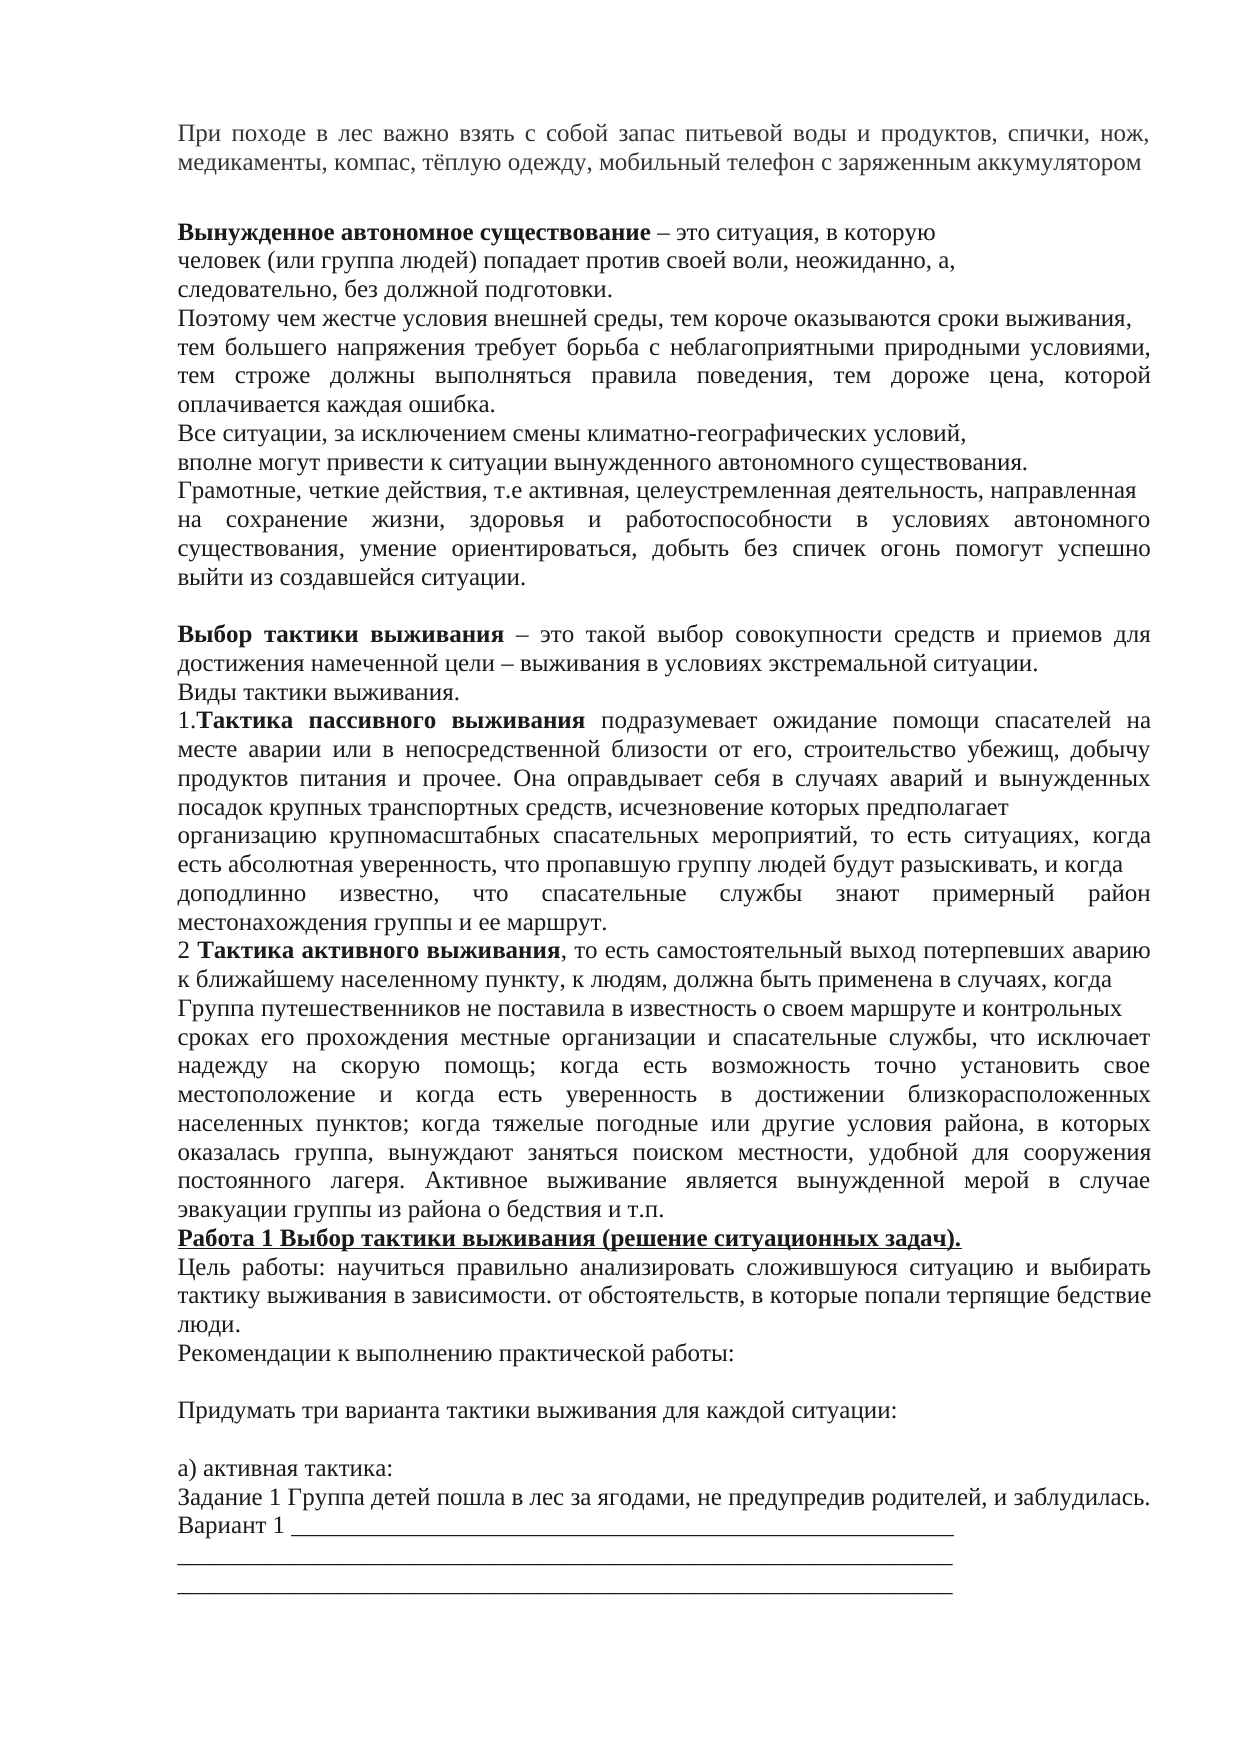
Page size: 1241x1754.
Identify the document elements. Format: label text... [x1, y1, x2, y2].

text Рекомендации к выполнению практической работы: [177, 1338, 1152, 1367]
text Придумать три варианта тактики выживания для каждой ситуации: [177, 1396, 1152, 1424]
text 1.Тактика пассивного выживания подразумевает ожидание помощи спасателей на месте аварии или в непосредственной близости от его, строительство убежищ, добычу продуктов питания и прочее. Она оправдывает себя в случаях аварий и вынужденных посадок крупных транспортных средств, исчезновение которых предполагает [177, 706, 1152, 821]
text Группа путешественников не поставила в известность о своем маршруте и контрольных [177, 993, 1152, 1022]
text тем большего напряжения требует борьба с неблагоприятными природными условиями, тем строже должны выполняться правила поведения, тем дороже цена, которой оплачивается каждая ошибка. [177, 332, 1152, 418]
text Выбор тактики выживания – это такой выбор совокупности средств и приемов для достижения намеченной цели – выживания в условиях экстремальной ситуации. [177, 619, 1152, 677]
text Все ситуации, за исключением смены климатно-географических условий, [177, 418, 1152, 447]
text вполне могут привести к ситуации вынужденного автономного существования. [177, 447, 1152, 476]
text организацию крупномасштабных спасательных мероприятий, то есть ситуациях, когда есть абсолютная уверенность, что пропавшую группу людей будут разыскивать, и когда [177, 821, 1152, 878]
text а) активная тактика: [177, 1453, 1152, 1482]
text 2 Тактика активного выживания, то есть самостоятельный выход потерпевших аварию к ближайшему населенному пункту, к людям, должна быть применена в случаях, когда [177, 936, 1152, 993]
text доподлинно известно, что спасательные службы знают примерный район местонахождения группы и ее маршрут. [177, 878, 1152, 936]
text Задание 1 Группа детей пошла в лес за ягодами, не предупредив родителей, и заблудилась. [177, 1482, 1152, 1511]
text Грамотные, четкие действия, т.е активная, целеустремленная деятельность, направленная [177, 476, 1152, 504]
text При походе в лес важно взять с собой запас питьевой воды и продуктов, спички, нож, медикаменты, компас, тёплую одежду, мобильный телефон с заряженным аккумулятором [177, 118, 1152, 176]
text следовательно, без должной подготовки. [177, 274, 1152, 303]
text ______________________________________________________________ [177, 1568, 1152, 1597]
text ______________________________________________________________ [177, 1539, 1152, 1568]
text Работа 1 Выбор тактики выживания (решение ситуационных задач). [177, 1223, 1152, 1252]
text сроках его прохождения местные организации и спасательные службы, что исключает надежду на скорую помощь; когда есть возможность точно установить свое местоположение и когда есть уверенность в достижении близкорасположенных населенных пунктов; когда тяжелые погодные или другие условия района, в которых оказалась группа, вынуждают заняться поиском местности, удобной для сооружения постоянного лагеря. Активное выживание является вынужденной мерой в случае эвакуации группы из района о бедствия и т.п. [177, 1022, 1152, 1223]
text человек (или группа людей) попадает против своей воли, неожиданно, а, [177, 246, 1152, 274]
text Поэтому чем жестче условия внешней среды, тем короче оказываются сроки выживания, [177, 303, 1152, 332]
text Вариант 1 _____________________________________________________ [177, 1511, 1152, 1539]
text Цель работы: научиться правильно анализировать сложившуюся ситуацию и выбирать тактику выживания в зависимости. от обстоятельств, в которые попали терпящие бедствие люди. [177, 1252, 1152, 1338]
text Виды тактики выживания. [177, 677, 1152, 706]
text Вынужденное автономное существование – это ситуация, в которую [177, 217, 1152, 246]
text на сохранение жизни, здоровья и работоспособности в условиях автономного существования, умение ориентироваться, добыть без спичек огонь помогут успешно выйти из создавшейся ситуации. [177, 504, 1152, 591]
